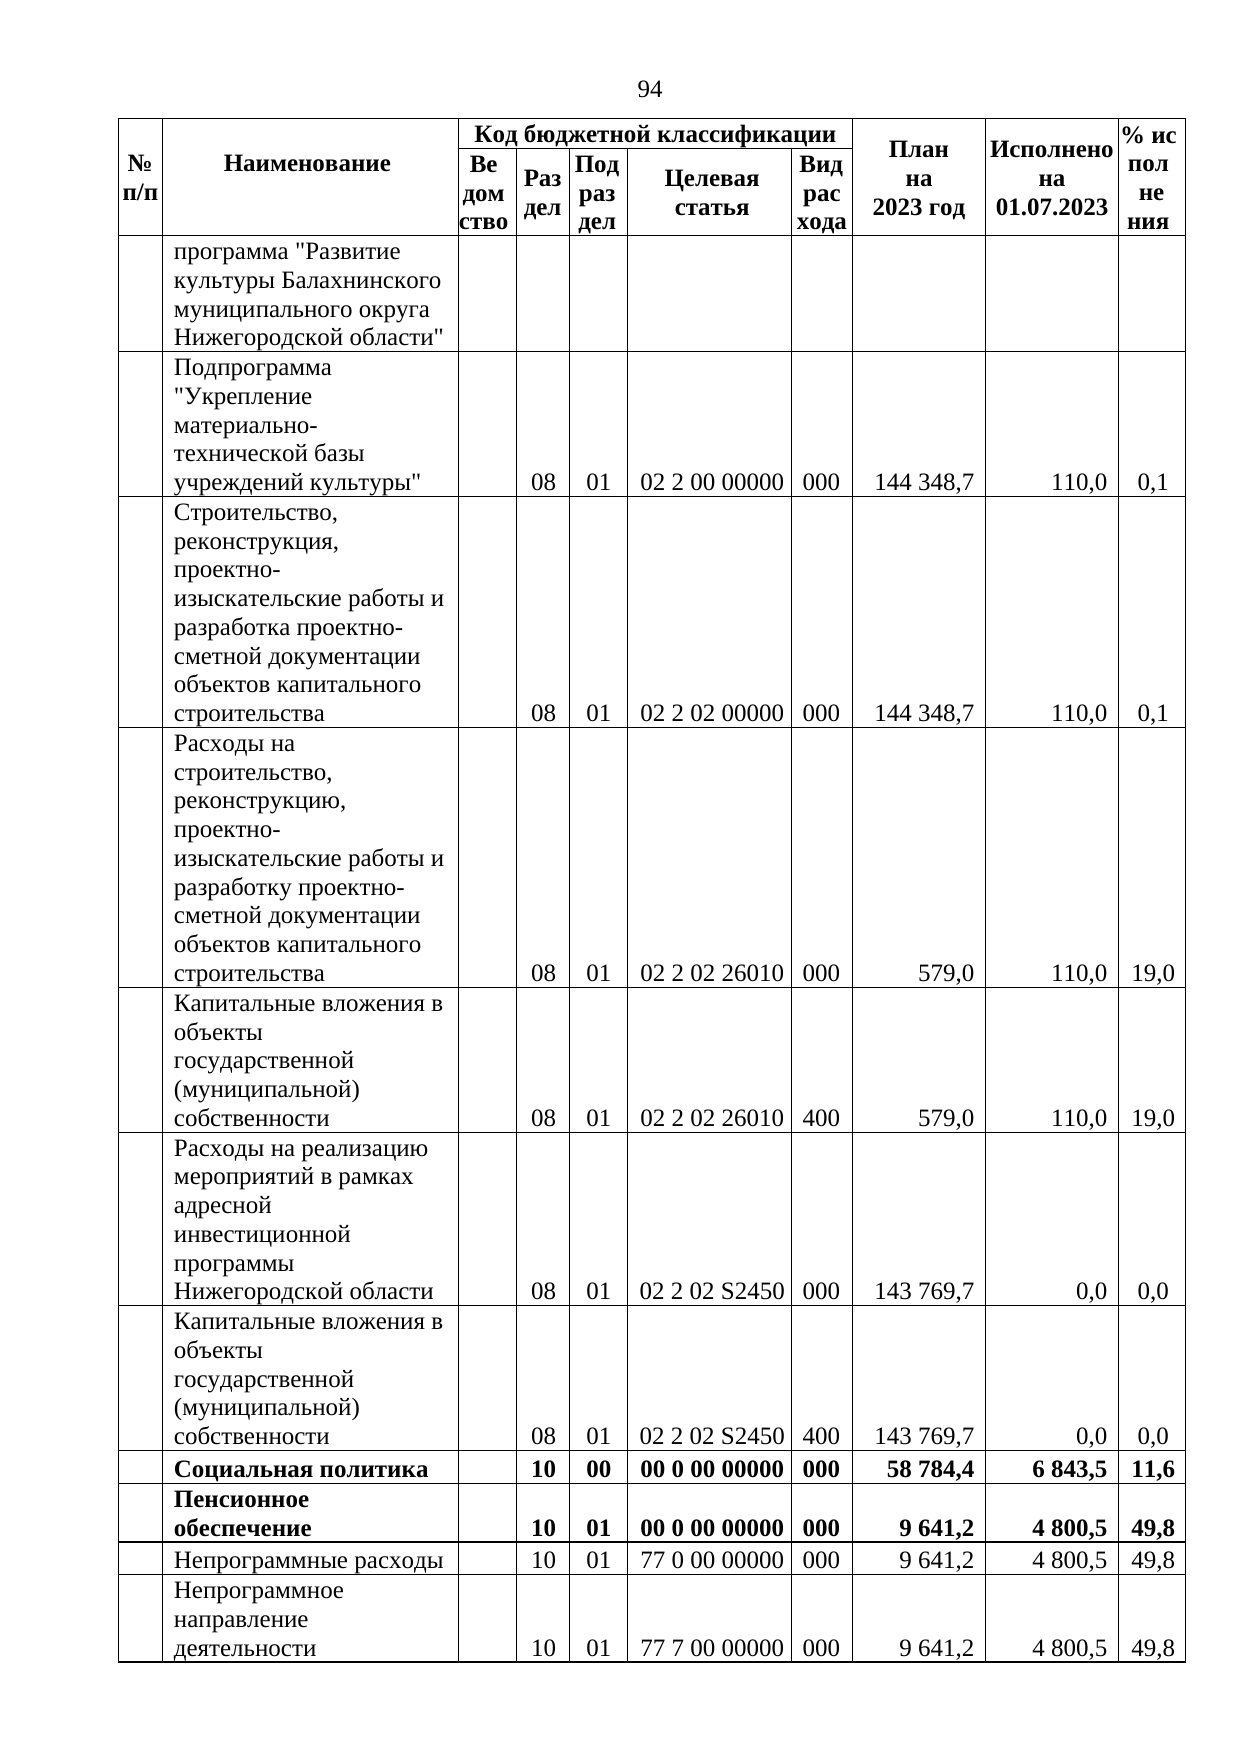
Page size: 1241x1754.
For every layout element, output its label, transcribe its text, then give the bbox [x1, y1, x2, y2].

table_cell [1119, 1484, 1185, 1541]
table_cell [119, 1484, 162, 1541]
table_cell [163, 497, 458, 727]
table_header План на 2023 год [853, 119, 985, 235]
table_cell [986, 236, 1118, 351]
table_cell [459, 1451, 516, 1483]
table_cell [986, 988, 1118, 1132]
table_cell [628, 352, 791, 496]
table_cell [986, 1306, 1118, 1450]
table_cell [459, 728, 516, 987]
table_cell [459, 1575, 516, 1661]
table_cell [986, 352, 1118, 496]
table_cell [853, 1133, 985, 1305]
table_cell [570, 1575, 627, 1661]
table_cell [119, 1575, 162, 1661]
table_cell Подраз дел [570, 149, 627, 235]
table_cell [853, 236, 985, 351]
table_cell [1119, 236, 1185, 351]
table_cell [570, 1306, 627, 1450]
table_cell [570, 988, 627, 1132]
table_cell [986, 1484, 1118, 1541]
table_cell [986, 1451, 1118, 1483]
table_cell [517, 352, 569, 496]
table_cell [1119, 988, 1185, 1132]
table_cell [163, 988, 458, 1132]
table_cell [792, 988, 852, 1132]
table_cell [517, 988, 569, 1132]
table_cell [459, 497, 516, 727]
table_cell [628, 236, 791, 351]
table_header № п/п [119, 119, 162, 235]
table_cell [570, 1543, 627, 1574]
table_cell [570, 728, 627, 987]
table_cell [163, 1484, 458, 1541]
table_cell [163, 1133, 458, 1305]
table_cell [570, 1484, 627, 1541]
table_cell Вид рас хода [792, 149, 852, 235]
table_header Код бюджетной классификации [459, 119, 852, 148]
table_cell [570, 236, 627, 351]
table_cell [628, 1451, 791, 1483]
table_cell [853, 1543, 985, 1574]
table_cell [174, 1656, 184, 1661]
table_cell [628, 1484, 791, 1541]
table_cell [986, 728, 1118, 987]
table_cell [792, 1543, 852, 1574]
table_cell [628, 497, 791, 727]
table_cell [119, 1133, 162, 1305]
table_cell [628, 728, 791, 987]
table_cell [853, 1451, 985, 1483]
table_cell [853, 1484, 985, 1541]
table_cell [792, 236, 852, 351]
table_header Наименование [163, 119, 458, 235]
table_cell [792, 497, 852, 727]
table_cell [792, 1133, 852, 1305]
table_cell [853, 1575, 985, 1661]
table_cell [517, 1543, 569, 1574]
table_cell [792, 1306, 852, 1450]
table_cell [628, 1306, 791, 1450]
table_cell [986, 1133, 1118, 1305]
table_cell Раз дел [517, 149, 569, 235]
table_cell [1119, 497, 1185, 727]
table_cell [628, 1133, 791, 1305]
table_cell Целевая статья [628, 149, 791, 235]
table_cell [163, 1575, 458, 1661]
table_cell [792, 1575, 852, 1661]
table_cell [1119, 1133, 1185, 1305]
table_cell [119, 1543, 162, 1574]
table_cell Ве дом ство [459, 149, 516, 235]
table_header Исполнено на 01.07.2023 [986, 119, 1118, 235]
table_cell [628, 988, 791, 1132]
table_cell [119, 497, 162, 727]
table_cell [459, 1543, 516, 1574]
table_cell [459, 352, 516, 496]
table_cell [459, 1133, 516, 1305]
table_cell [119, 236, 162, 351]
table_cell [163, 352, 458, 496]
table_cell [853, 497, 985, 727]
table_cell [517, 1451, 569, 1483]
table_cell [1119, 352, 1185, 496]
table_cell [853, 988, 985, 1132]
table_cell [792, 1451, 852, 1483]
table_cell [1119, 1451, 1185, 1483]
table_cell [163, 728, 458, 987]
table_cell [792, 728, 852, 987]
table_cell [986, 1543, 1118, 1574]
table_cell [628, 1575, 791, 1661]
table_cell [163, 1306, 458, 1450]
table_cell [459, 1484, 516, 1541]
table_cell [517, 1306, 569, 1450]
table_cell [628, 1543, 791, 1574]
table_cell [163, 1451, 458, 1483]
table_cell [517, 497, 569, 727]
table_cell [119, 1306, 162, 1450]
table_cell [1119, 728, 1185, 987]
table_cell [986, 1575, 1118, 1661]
table_header % ис пол не ния [1119, 119, 1185, 235]
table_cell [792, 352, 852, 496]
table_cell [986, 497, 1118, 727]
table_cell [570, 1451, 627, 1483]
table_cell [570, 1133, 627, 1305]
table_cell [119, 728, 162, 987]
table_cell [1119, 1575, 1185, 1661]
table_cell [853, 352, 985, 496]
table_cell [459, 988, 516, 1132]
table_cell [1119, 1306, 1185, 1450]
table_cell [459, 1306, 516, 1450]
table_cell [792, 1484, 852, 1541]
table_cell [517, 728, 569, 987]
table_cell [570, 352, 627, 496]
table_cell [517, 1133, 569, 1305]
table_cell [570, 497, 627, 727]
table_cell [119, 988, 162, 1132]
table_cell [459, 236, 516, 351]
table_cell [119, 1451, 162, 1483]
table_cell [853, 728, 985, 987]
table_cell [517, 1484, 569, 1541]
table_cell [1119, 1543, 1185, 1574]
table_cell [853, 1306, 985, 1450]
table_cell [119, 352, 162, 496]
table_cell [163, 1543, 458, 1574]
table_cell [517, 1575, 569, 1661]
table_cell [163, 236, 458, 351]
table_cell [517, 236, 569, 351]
